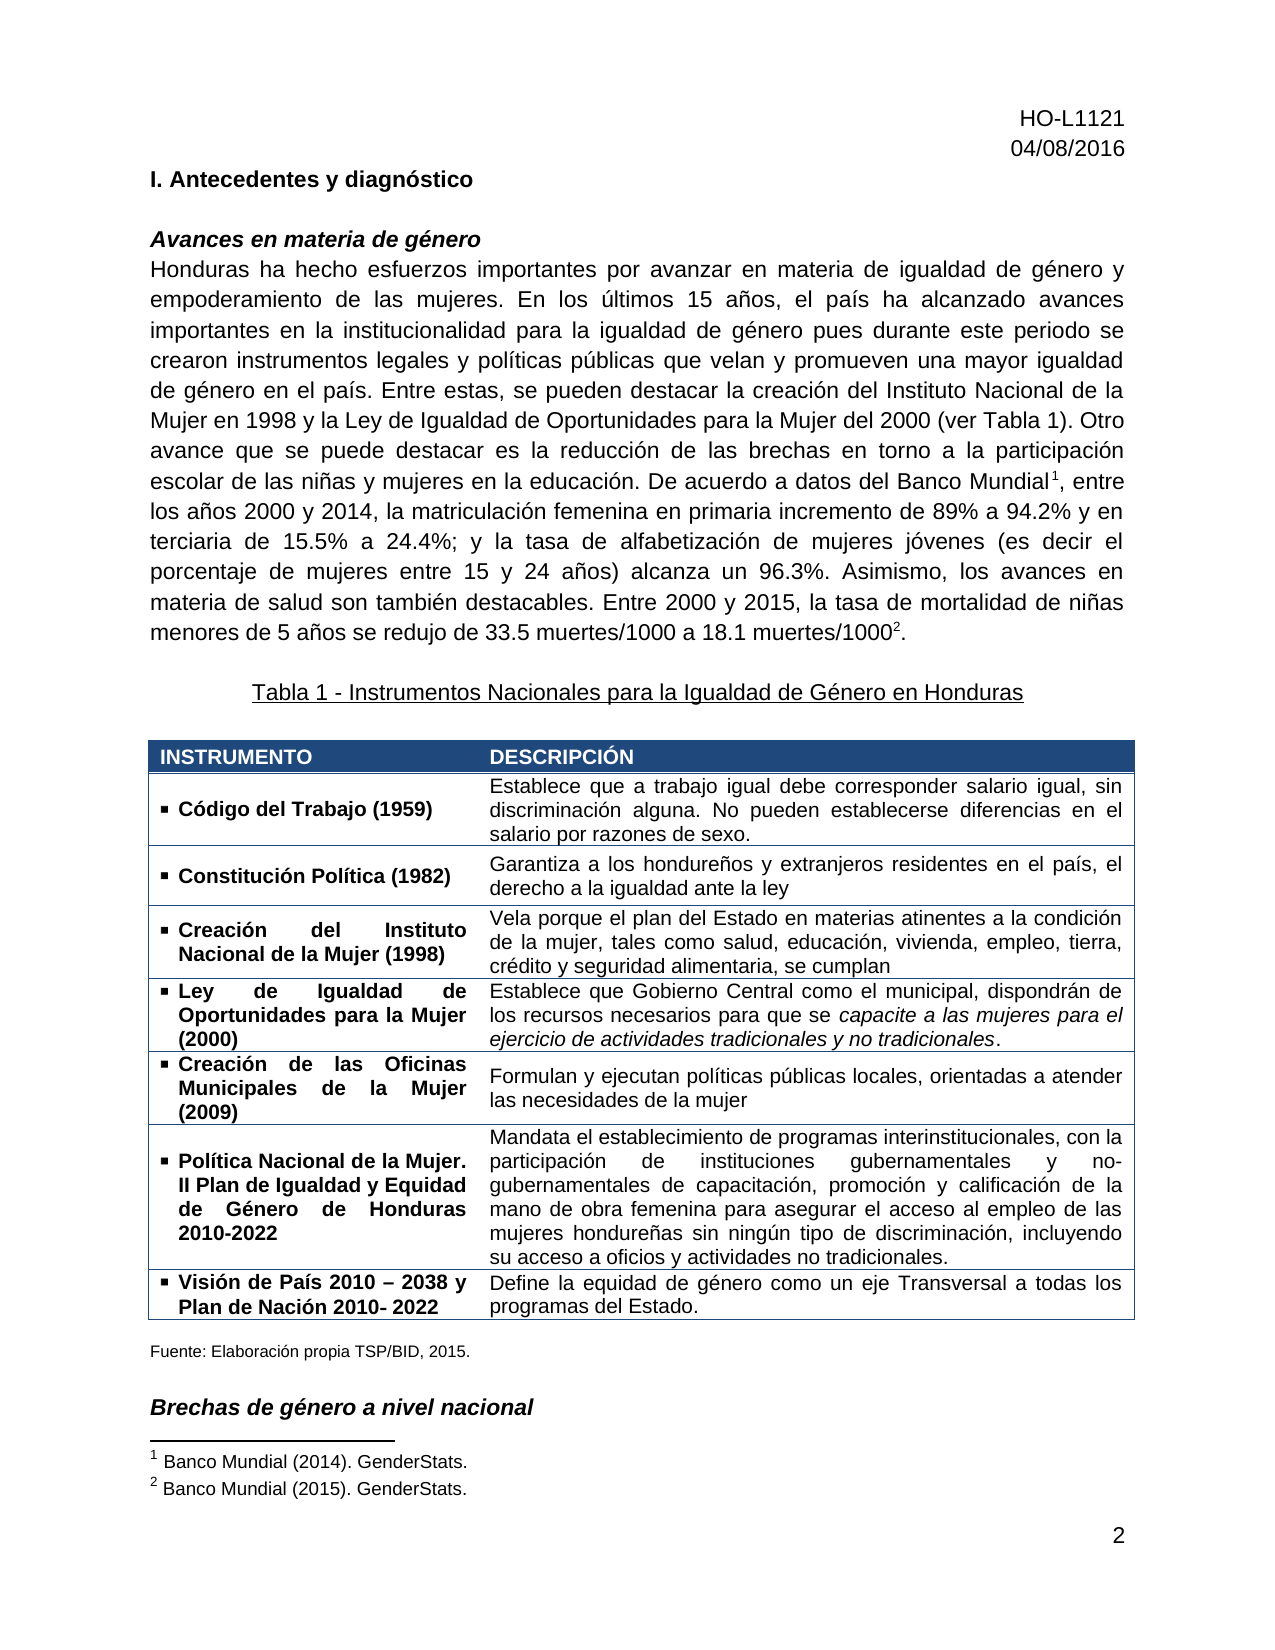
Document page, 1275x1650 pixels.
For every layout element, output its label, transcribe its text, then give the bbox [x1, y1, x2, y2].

table_cell Ley de Igualdad de Oportunidades para la Mujer (2000) [149, 979, 478, 1051]
text Tabla 1 - Instrumentos Nacionales para la Igualdad de Género en Honduras [150, 679, 1125, 706]
table_cell Establece que Gobierno Central como el municipal, dispondrán de los recursos necesarios para que se capacite a las mujeres para el ejercicio de actividades tradicionales y no tradicionales. [478, 979, 1134, 1051]
table_cell Constitución Política (1982) [149, 846, 478, 905]
table_cell Define la equidad de género como un eje Transversal a todas los programas del Estado. [478, 1270, 1134, 1319]
table_header DESCRIPCIÓN [478, 741, 1134, 772]
table_cell Garantiza a los hondureños y extranjeros residentes en el país, el derecho a la igualdad ante la ley [478, 846, 1134, 905]
table_cell Creación de las Oficinas Municipales de la Mujer (2009) [149, 1052, 478, 1124]
text Brechas de género a nivel nacional [150, 1394, 1125, 1421]
table_cell Política Nacional de la Mujer. II Plan de Igualdad y Equidad de Género de Honduras 2010-2022 [149, 1125, 478, 1269]
text Fuente: Elaboración propia TSP/BID, 2015. [150, 1342, 1125, 1361]
table_header INSTRUMENTO [149, 741, 478, 772]
text Honduras ha hecho esfuerzos importantes por avanzar en materia de igualdad de género y empoderamiento de las mujeres. En los últimos 15 años, el país ha alcanzado avances importantes en la institucionalidad para la igualdad de género pues durante este periodo se crearon instrumentos legales y políticas públicas que velan y promueven una mayor igualdad de género en el país. Entre estas, se pueden destacar la creación del Instituto Nacional de la Mujer en 1998 y la Ley de Igualdad de Oportunidades para la Mujer del 2000 (ver Tabla 1). Otro avance que se puede destacar es la reducción de las brechas en torno a la participación escolar de las niñas y mujeres en la educación. De acuerdo a datos del Banco Mundial, entre los años 2000 y 2014, la matriculación femenina en primaria incremento de 89% a 94.2% y en terciaria de 15.5% a 24.4%; y la tasa de alfabetización de mujeres jóvenes (es decir el porcentaje de mujeres entre 15 y 24 años) alcanza un 96.3%. Asimismo, los avances en materia de salud son también destacables. Entre 2000 y 2015, la tasa de mortalidad de niñas menores de 5 años se redujo de 33.5 muertes/1000 a 18.1 muertes/1000. [150, 256, 1125, 645]
table_cell Vela porque el plan del Estado en materias atinentes a la condición de la mujer, tales como salud, educación, vivienda, empleo, tierra, crédito y seguridad alimentaria, se cumplan [478, 906, 1134, 978]
table_cell Mandata el establecimiento de programas interinstitucionales, con la participación de instituciones gubernamentales y no-gubernamentales de capacitación, promoción y calificación de la mano de obra femenina para asegurar el acceso al empleo de las mujeres hondureñas sin ningún tipo de discriminación, incluyendo su acceso a oficios y actividades no tradicionales. [478, 1125, 1134, 1269]
table_cell Formulan y ejecutan políticas públicas locales, orientadas a atender las necesidades de la mujer [478, 1052, 1134, 1124]
text I. Antecedentes y diagnóstico [150, 166, 1125, 192]
table_cell Visión de País 2010 – 2038 y Plan de Nación 2010‐ 2022 [149, 1270, 478, 1319]
text Avances en materia de género [150, 226, 1125, 252]
table_cell Establece que a trabajo igual debe corresponder salario igual, sin discriminación alguna. No pueden establecerse diferencias en el salario por razones de sexo. [478, 774, 1134, 845]
table_cell Creación del Instituto Nacional de la Mujer (1998) [149, 906, 478, 978]
table_cell Código del Trabajo (1959) [149, 774, 478, 845]
